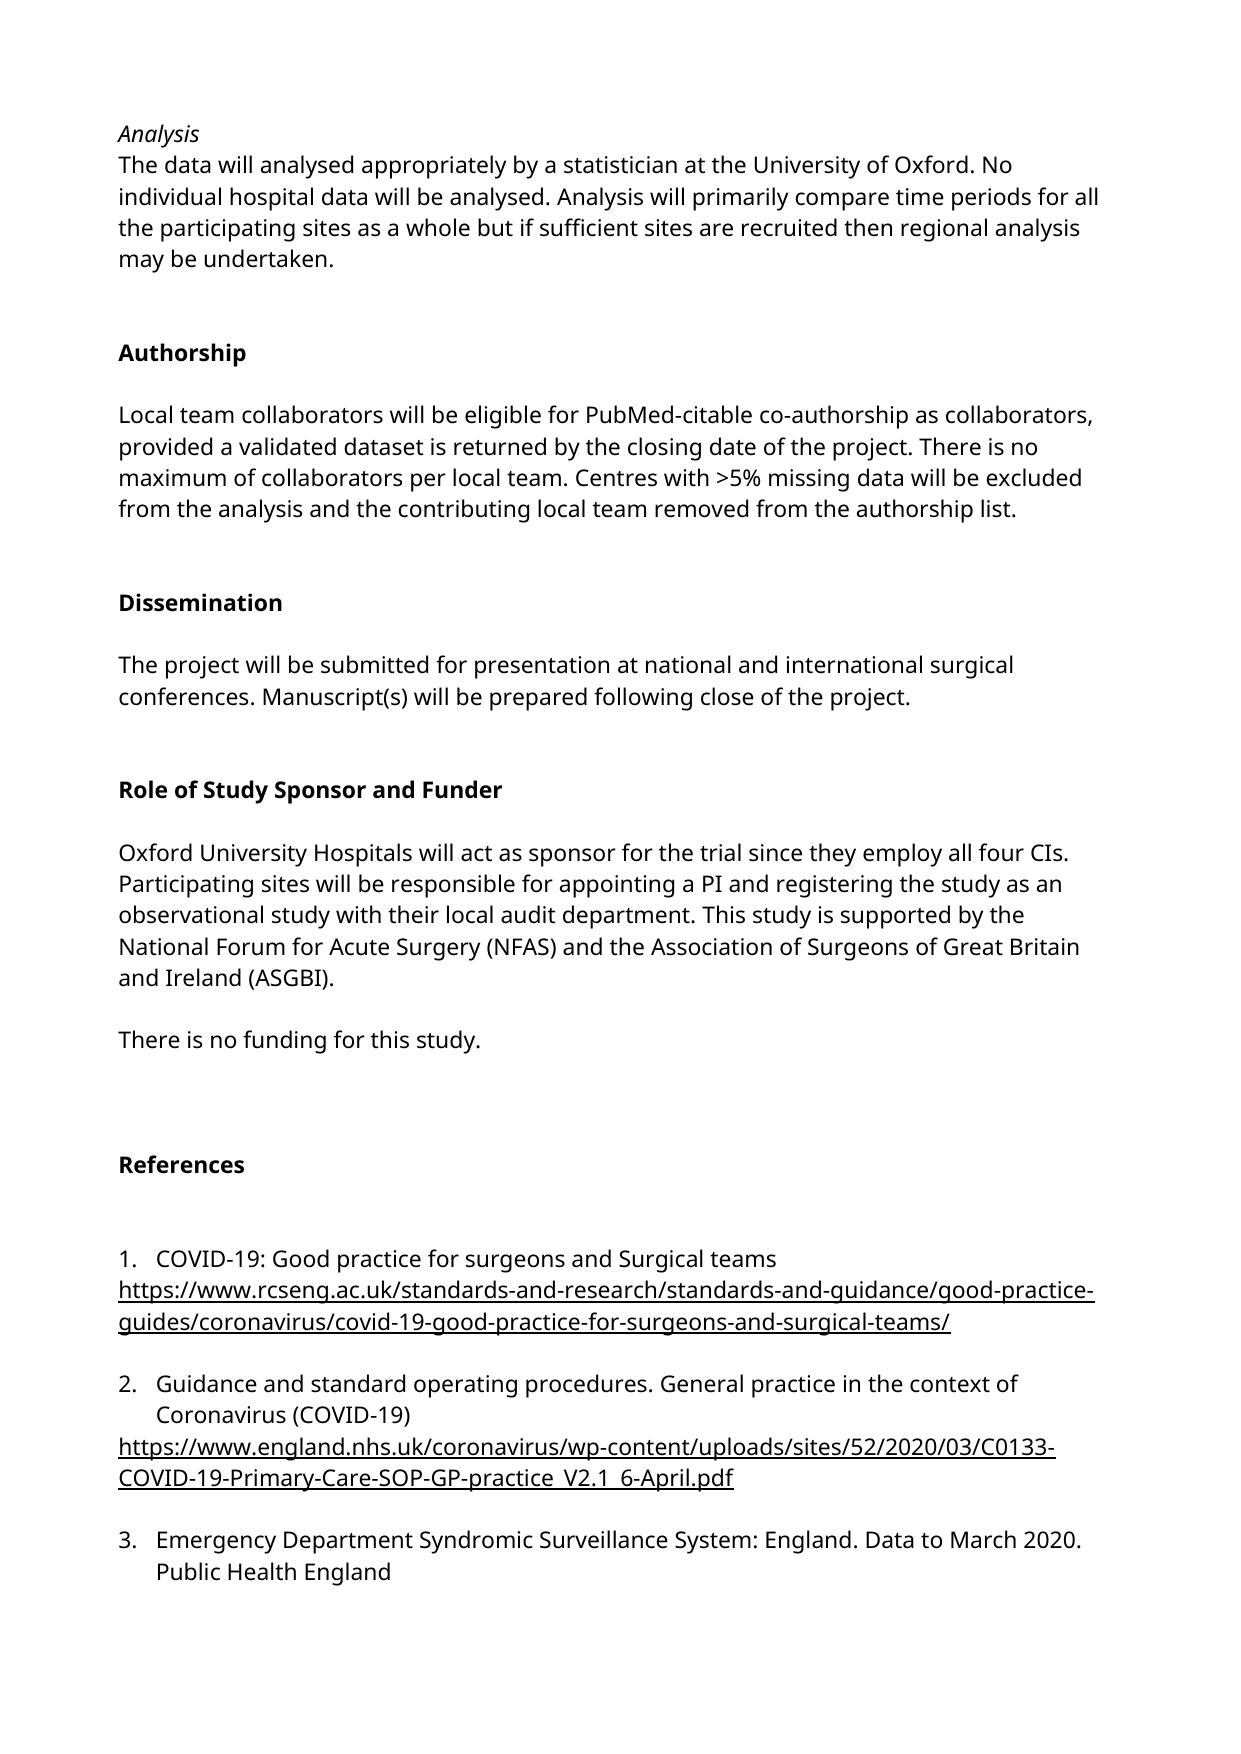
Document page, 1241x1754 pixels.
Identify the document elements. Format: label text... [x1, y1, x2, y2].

text The data will analysed appropriately by a statistician at the University of Oxford. No individual hospital data will be analysed. Analysis will primarily compare time periods for all the participating sites as a whole but if sufficient sites are recruited then regional analysis may be undertaken. [118, 149, 1122, 274]
text References [118, 1149, 1122, 1181]
text Dissemination [118, 587, 1122, 618]
text Authorship [118, 337, 1122, 368]
text Analysis [118, 118, 1122, 149]
list Emergency Department Syndromic Surveillance System: England. Data to March 2020. Public Health England [118, 1524, 1122, 1587]
list Guidance and standard operating procedures. General practice in the context of Coronavirus (COVID-19) [118, 1368, 1122, 1431]
text Local team collaborators will be eligible for PubMed-citable co-authorship as collaborators, provided a validated dataset is returned by the closing date of the project. There is no maximum of collaborators per local team. Centres with >5% missing data will be excluded from the analysis and the contributing local team removed from the authorship list. [118, 399, 1122, 524]
text The project will be submitted for presentation at national and international surgical conferences. Manuscript(s) will be prepared following close of the project. [118, 649, 1122, 712]
text Role of Study Sponsor and Funder [118, 774, 1122, 806]
list COVID-19: Good practice for surgeons and Surgical teams [118, 1243, 1122, 1274]
text Oxford University Hospitals will act as sponsor for the trial since they employ all four CIs. Participating sites will be responsible for appointing a PI and registering the study as an observational study with their local audit department. This study is supported by the National Forum for Acute Surgery (NFAS) and the Association of Surgeons of Great Britain and Ireland (ASGBI). [118, 837, 1122, 993]
text There is no funding for this study. [118, 1024, 1122, 1056]
text https://www.england.nhs.uk/coronavirus/wp-content/uploads/sites/52/2020/03/C0133-COVID-19-Primary-Care-SOP-GP-practice_V2.1_6-April.pdf [118, 1431, 1122, 1493]
text https://www.rcseng.ac.uk/standards-and-research/standards-and-guidance/good-practice-guides/coronavirus/covid-19-good-practice-for-surgeons-and-surgical-teams/ [118, 1274, 1122, 1337]
